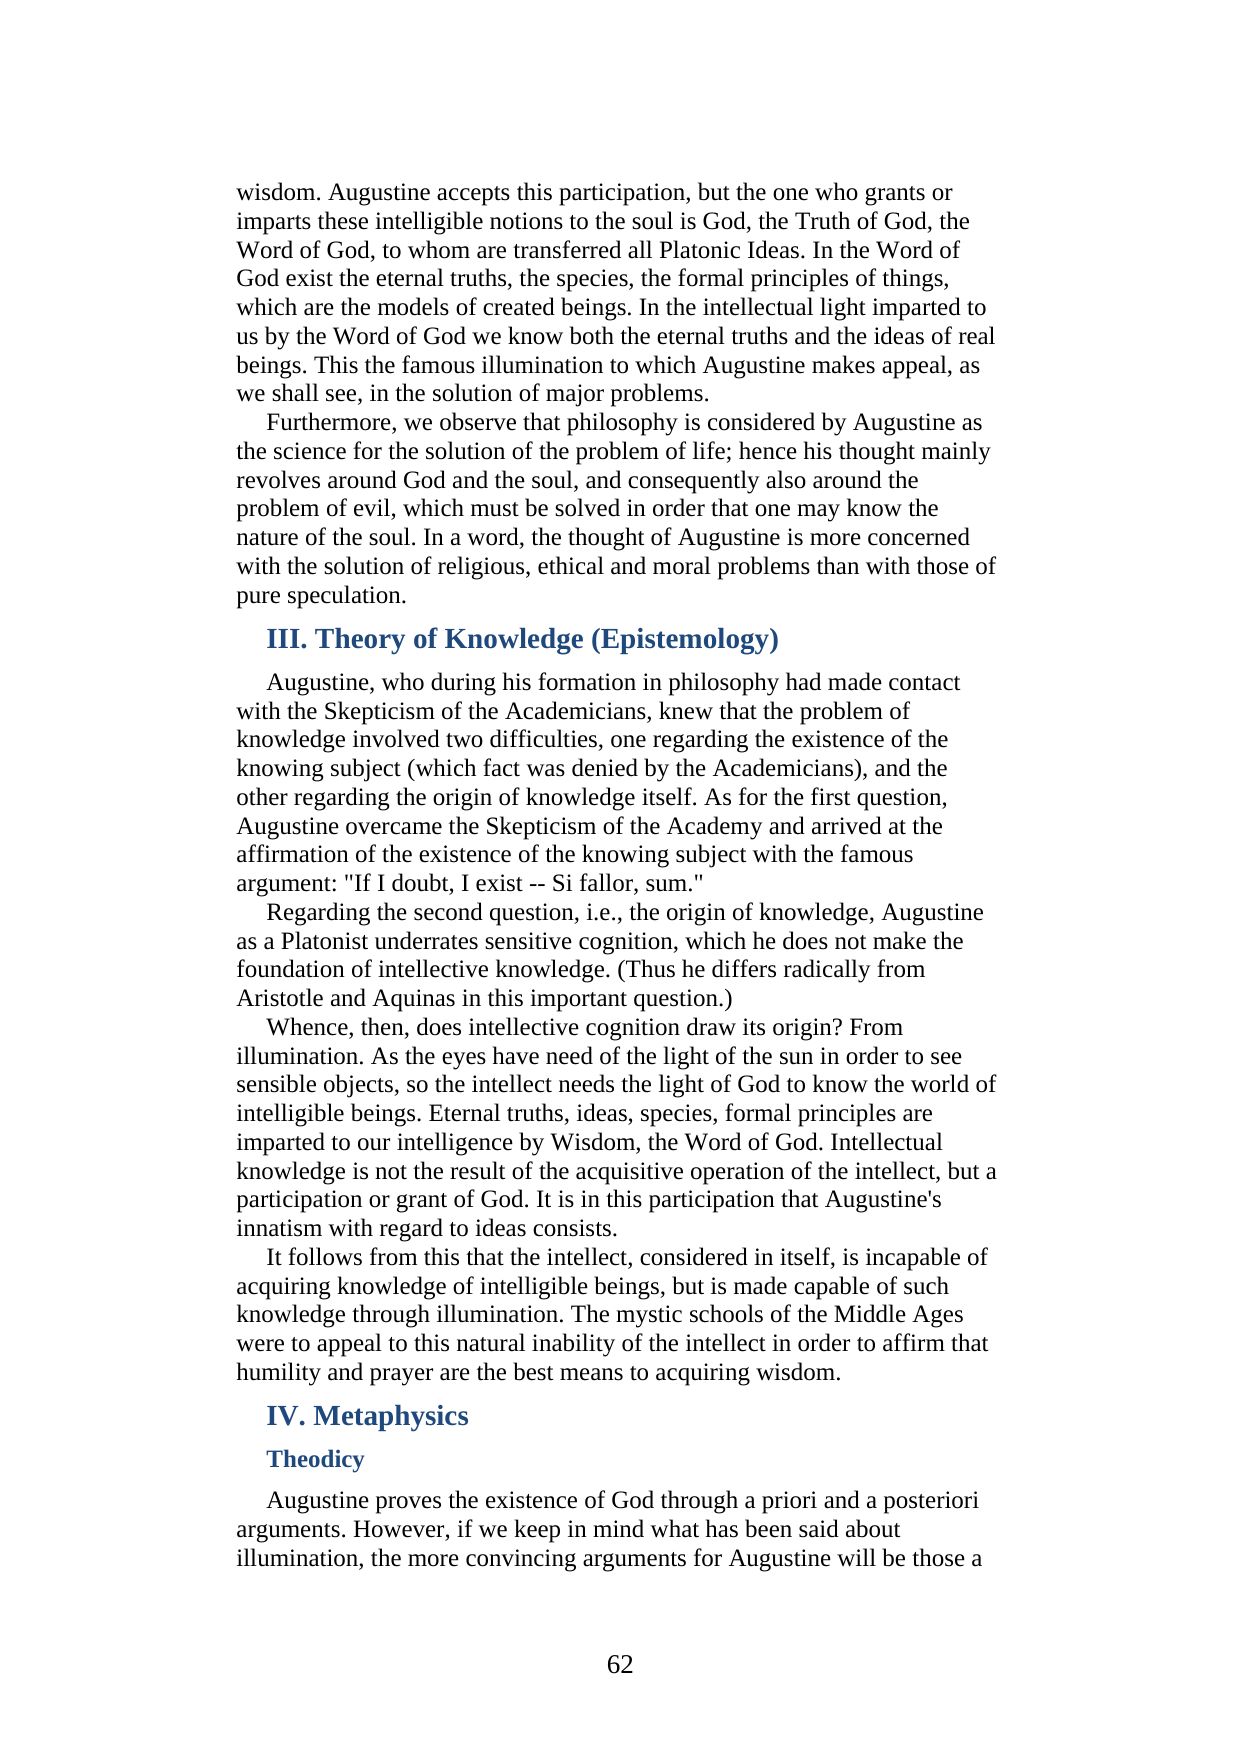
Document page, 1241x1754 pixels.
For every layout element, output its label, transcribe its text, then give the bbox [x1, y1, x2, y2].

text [236, 177, 1004, 407]
text Furthermore, we observe that philosophy is considered by Augustine as the science for the solution of the problem of life; hence his thought mainly revolves around God and the soul, and consequently also around the problem of evil, which must be solved in order that one may know the nature of the soul. In a word, the thought of Augustine is more concerned with the solution of religious, ethical and moral problems than with those of pure speculation. [236, 407, 1004, 608]
subtitle III. Theory of Knowledge (Epistemology) [236, 621, 1004, 654]
text Regarding the second question, i.e., the origin of knowledge, Augustine as a Platonist underrates sensitive cognition, which he does not make the foundation of intellective knowledge. (Thus he differs radically from Aristotle and Aquinas in this important question.) [236, 897, 1004, 1012]
subtitle Theodicy [236, 1444, 1004, 1473]
text It follows from this that the intellect, considered in itself, is incapable of acquiring knowledge of intelligible beings, but is made capable of such knowledge through illumination. The mystic schools of the Middle Ages were to appeal to this natural inability of the intellect in order to affirm that humility and prayer are the best means to acquiring wisdom. [236, 1242, 1004, 1386]
text Augustine, who during his formation in philosophy had made contact with the Skepticism of the Academicians, knew that the problem of knowledge involved two difficulties, one regarding the existence of the knowing subject (which fact was denied by the Academicians), and the other regarding the origin of knowledge itself. As for the first question, Augustine overcame the Skepticism of the Academy and arrived at the affirmation of the existence of the knowing subject with the famous argument: "If I doubt, I exist -- Si fallor, sum." [236, 667, 1004, 897]
text Whence, then, does intellective cognition draw its origin? From illumination. As the eyes have need of the light of the sun in order to see sensible objects, so the intellect needs the light of God to know the world of intelligible beings. Eternal truths, ideas, species, formal principles are imparted to our intelligence by Wisdom, the Word of God. Intellectual knowledge is not the result of the acquisitive operation of the intellect, but a participation or grant of God. It is in this participation that Augustine's innatism with regard to ideas consists. [236, 1012, 1004, 1242]
subtitle IV. Metaphysics [236, 1398, 1004, 1432]
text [236, 1486, 1004, 1572]
